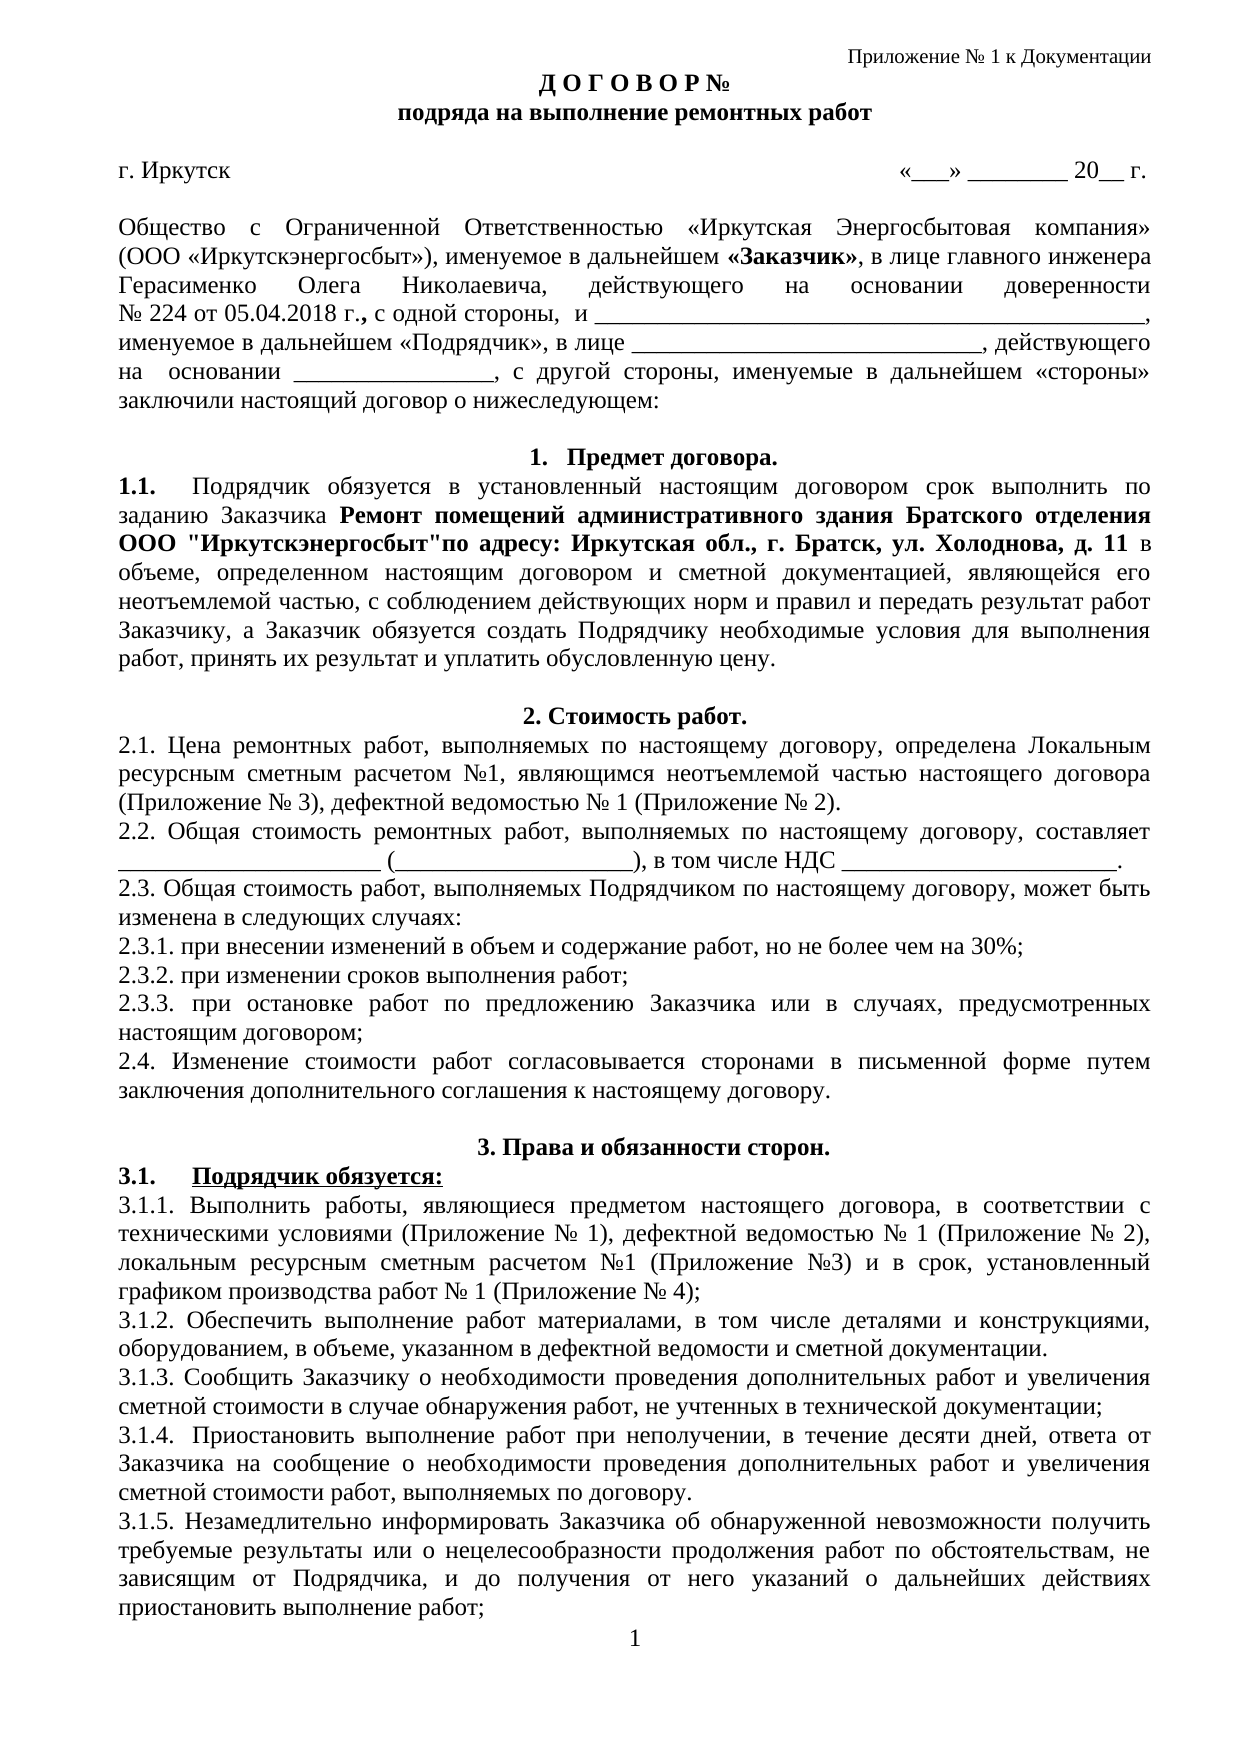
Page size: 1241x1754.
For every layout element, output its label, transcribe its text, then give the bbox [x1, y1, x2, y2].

text 3.1.4. Приостановить выполнение работ при неполучении, в течение десяти дней, ответа от Заказчика на сообщение о необходимости проведения дополнительных работ и увеличения сметной стоимости работ, выполняемых по договору. [118, 1420, 1152, 1506]
text 2.3.2. при изменении сроков выполнения работ; [118, 960, 1152, 988]
text 2.1. Цена ремонтных работ, выполняемых по настоящему договору, определена Локальным ресурсным сметным расчетом №1, являющимся неотъемлемой частью настоящего договора (Приложение № 3), дефектной ведомостью № 1 (Приложение № 2). [118, 730, 1152, 816]
text 2.4. Изменение стоимости работ согласовывается сторонами в письменной форме путем заключения дополнительного соглашения к настоящему договору. [118, 1046, 1152, 1103]
text 3. Права и обязанности сторон. [156, 1132, 1152, 1161]
list Подрядчик обязуется в установленный настоящим договором срок выполнить по заданию Заказчика Ремонт помещений административного здания Братского отделения ООО "Иркутскэнергосбыт"по адресу: Иркутская обл., г. Братск, ул. Холоднова, д. 11 в объеме, определенном настоящим договором и сметной документацией, являющейся его неотъемлемой частью, с соблюдением действующих норм и правил и передать результат работ Заказчику, а Заказчик обязуется создать Подрядчику необходимые условия для выполнения работ, принять их результат и уплатить обусловленную цену. [118, 471, 1152, 672]
list Предмет договора. [156, 442, 1152, 471]
text 2.3. Общая стоимость работ, выполняемых Подрядчиком по настоящему договору, может быть изменена в следующих случаях: [118, 873, 1152, 931]
text 2.2. Общая стоимость ремонтных работ, выполняемых по настоящему договору, составляет _____________________ (___________________), в том числе НДС ______________________. [118, 816, 1152, 873]
text г. Иркутск «___» ________ 20__ г. [118, 155, 1152, 183]
text 2.3.1. при внесении изменений в объем и содержание работ, но не более чем на 30%; [118, 931, 1152, 960]
list Подрядчик обязуется: [118, 1161, 1152, 1190]
text 3.1.3. Сообщить Заказчику о необходимости проведения дополнительных работ и увеличения сметной стоимости в случае обнаружения работ, не учтенных в технической документации; [118, 1362, 1152, 1420]
text Д О Г О В О Р № [118, 68, 1152, 97]
text 3.1.1. Выполнить работы, являющиеся предметом настоящего договора, в соответствии с техническими условиями (Приложение № 1), дефектной ведомостью № 1 (Приложение № 2), локальным ресурсным сметным расчетом №1 (Приложение №3) и в срок, установленный графиком производства работ № 1 (Приложение № 4); [118, 1190, 1152, 1305]
list при остановке работ по предложению Заказчика или в случаях, предусмотренных настоящим договором; [118, 988, 1152, 1046]
text 3.1.2. Обеспечить выполнение работ материалами, в том числе деталями и конструкциями, оборудованием, в объеме, указанном в дефектной ведомости и сметной документации. [118, 1305, 1152, 1362]
text Общество с Ограниченной Ответственностью «Иркутская Энергосбытовая компания» (ООО «Иркутскэнергосбыт»), именуемое в дальнейшем «Заказчик», в лице главного инженера Герасименко Олега Николаевича, действующего на основании доверенности № 224 от 05.04.2018 г., с одной стороны, и ____________________________________________, именуемое в дальнейшем «Подрядчик», в лице ____________________________, действующего на основании ________________, с другой стороны, именуемые в дальнейшем «стороны» заключили настоящий договор о нижеследующем: [118, 212, 1152, 413]
text 2. Стоимость работ. [118, 701, 1152, 730]
text 3.1.5. Незамедлительно информировать Заказчика об обнаруженной невозможности получить требуемые результаты или о нецелесообразности продолжения работ по обстоятельствам, не зависящим от Подрядчика, и до получения от него указаний о дальнейших действиях приостановить выполнение работ; [118, 1506, 1152, 1621]
text подряда на выполнение ремонтных работ [118, 97, 1152, 126]
text Приложение № 1 к Документации [118, 44, 1152, 68]
